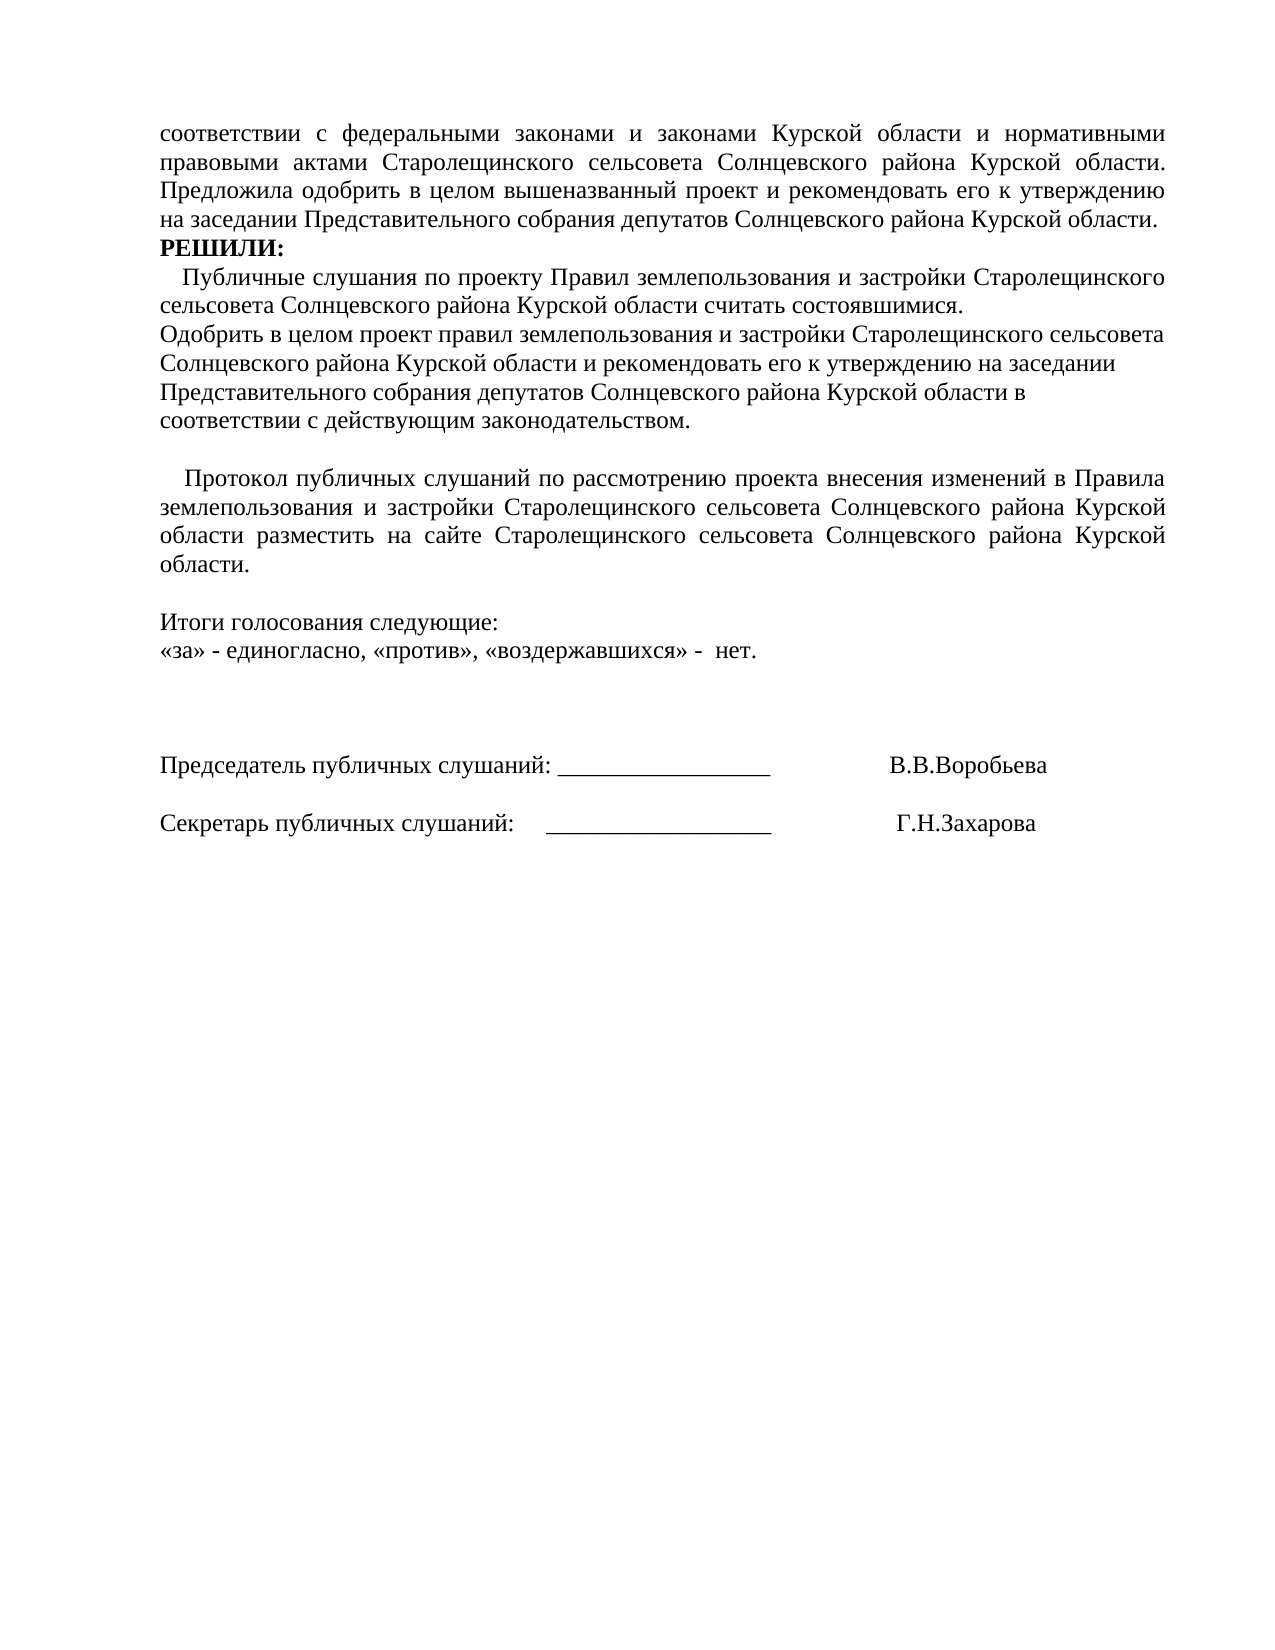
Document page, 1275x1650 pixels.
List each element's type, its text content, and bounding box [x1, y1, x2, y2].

text РЕШИЛИ: [159, 233, 1167, 262]
text Публичные слушания по проекту Правил землепользования и застройки Старолещинского сельсовета Солнцевского района Курской области считать состоявшимися. [159, 262, 1167, 319]
text Секретарь публичных слушаний: __________________ Г.Н.Захарова [159, 808, 1167, 837]
text Председатель публичных слушаний: _________________ В.В.Воробьева [159, 751, 1167, 779]
text Протокол публичных слушаний по рассмотрению проекта внесения изменений в Правила землепользования и застройки Старолещинского сельсовета Солнцевского района Курской области разместить на сайте Старолещинского сельсовета Солнцевского района Курской области. [159, 463, 1167, 578]
text «за» - единогласно, «против», «воздержавшихся» - нет. [159, 636, 1167, 664]
text Одобрить в целом проект правил землепользования и застройки Старолещинского сельсовета Солнцевского района Курской области и рекомендовать его к утверждению на заседании Представительного собрания депутатов Солнцевского района Курской области в соответствии с действующим законодательством. [159, 319, 1167, 434]
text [159, 118, 1167, 233]
text Итоги голосования следующие: [159, 607, 1167, 636]
